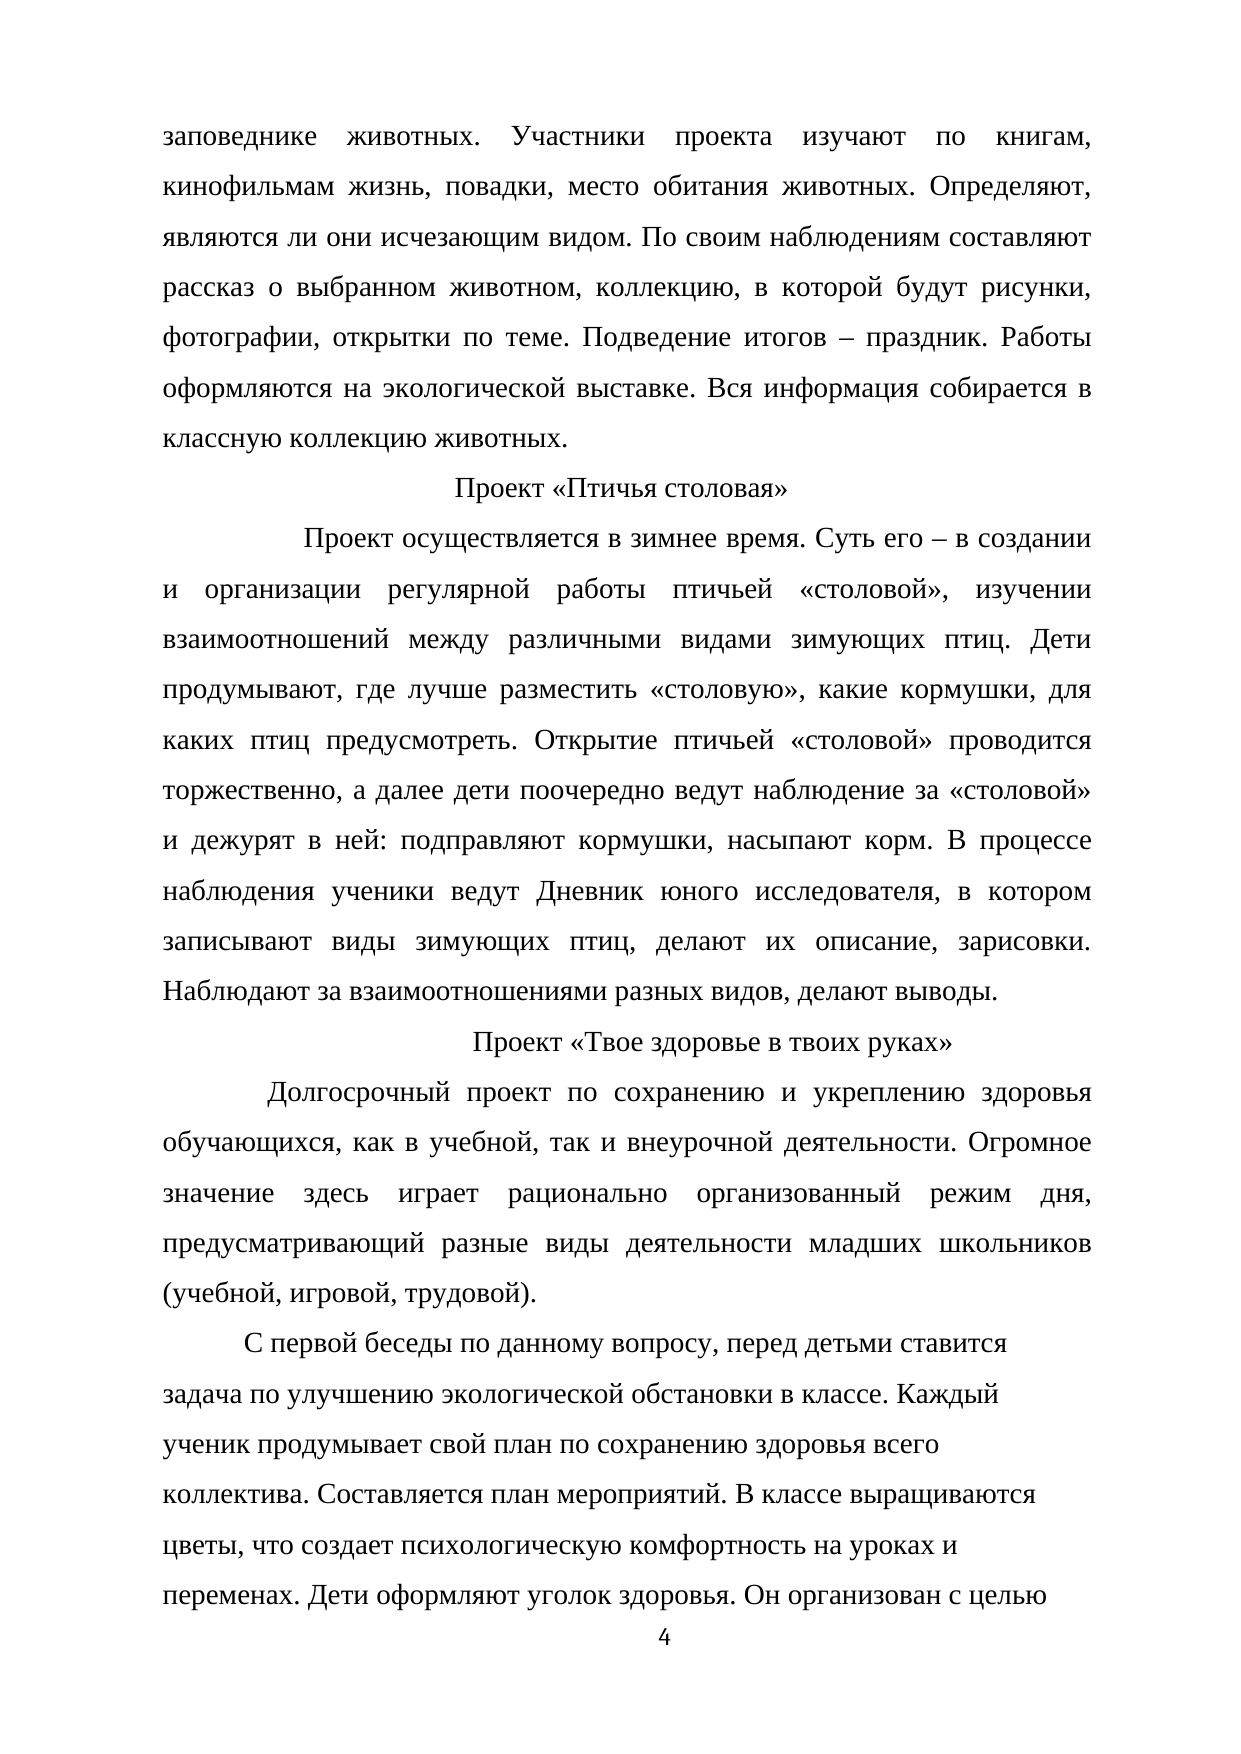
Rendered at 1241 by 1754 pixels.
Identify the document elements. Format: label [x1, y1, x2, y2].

list [162, 118, 1092, 1309]
list [162, 1326, 1092, 1611]
